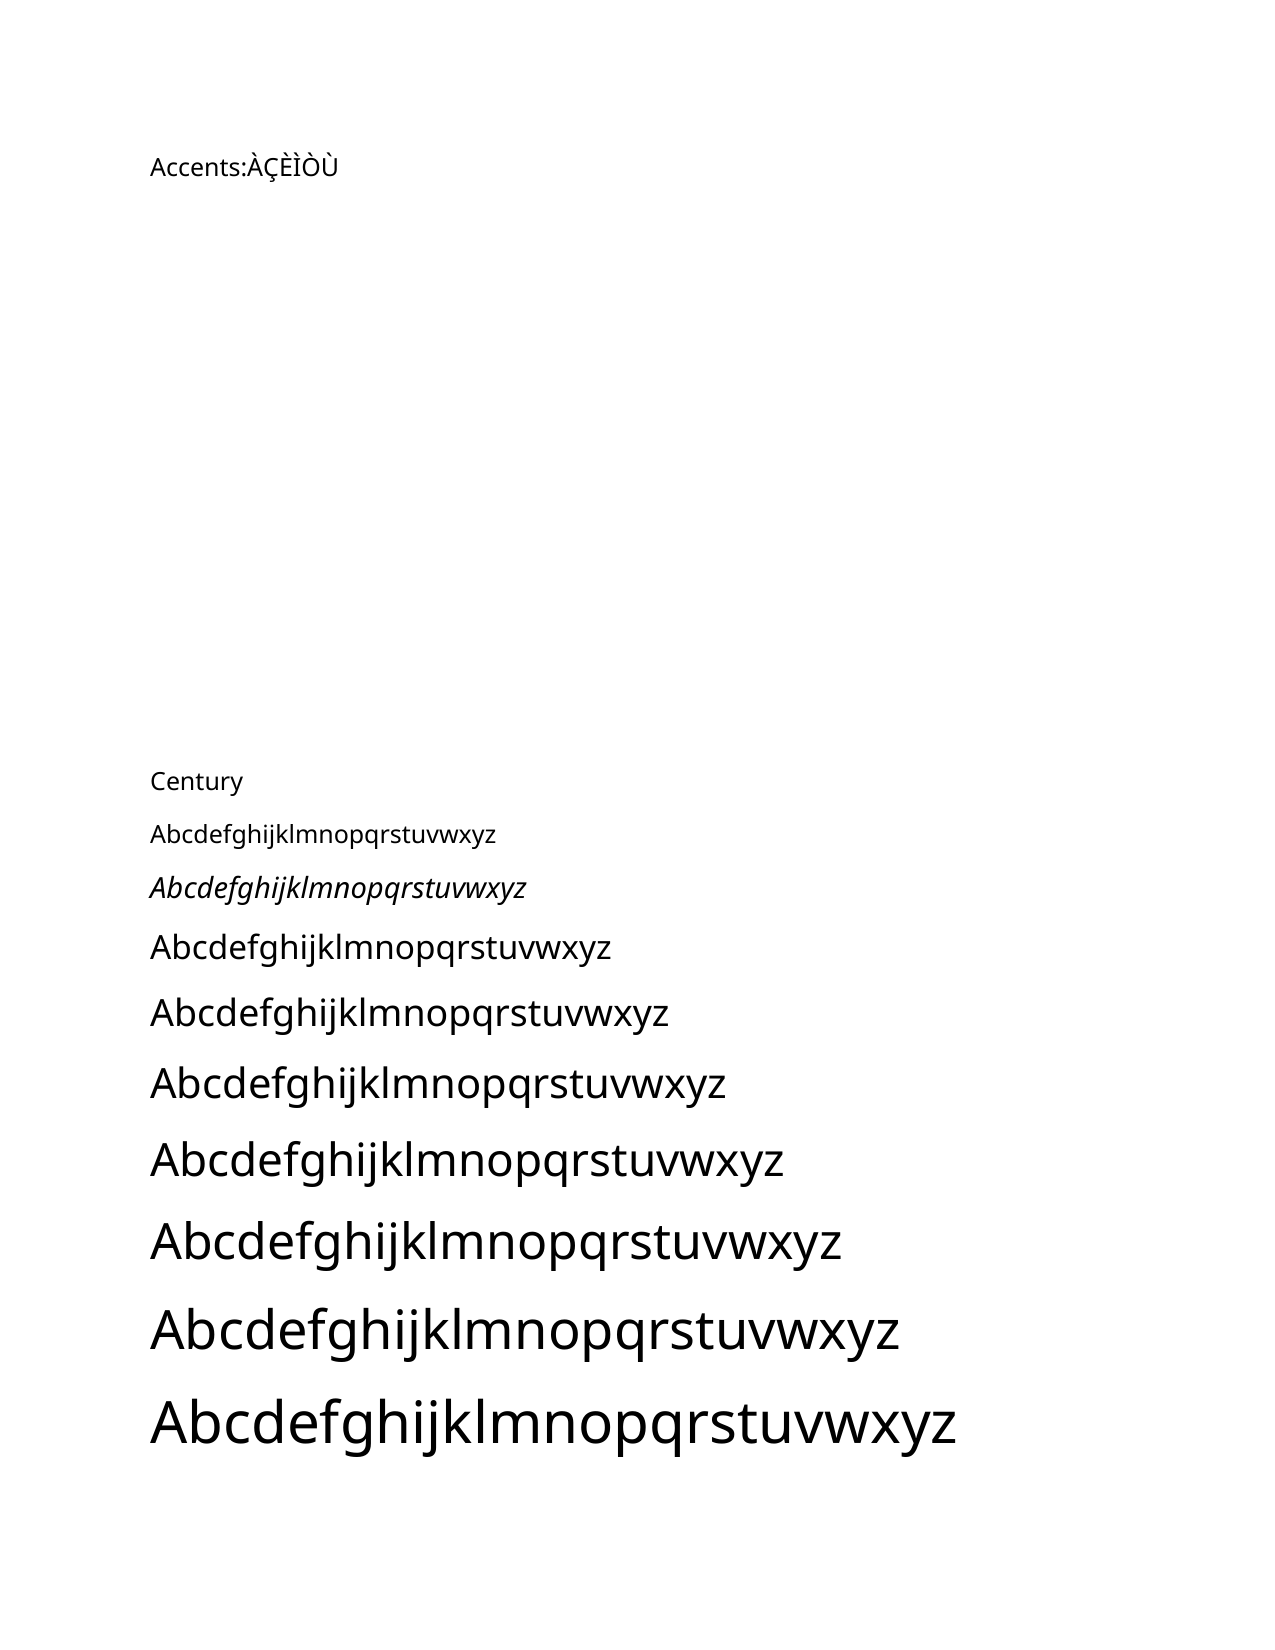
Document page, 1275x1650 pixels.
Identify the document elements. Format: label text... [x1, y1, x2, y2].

text Abcdefghijklmnopqrstuvwxyz [150, 817, 1125, 851]
text Abcdefghijklmnopqrstuvwxyz [150, 986, 1125, 1037]
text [150, 1382, 1125, 1461]
text Century [150, 763, 1125, 798]
text Abcdefghijklmnopqrstuvwxyz [150, 1291, 1125, 1365]
text Abcdefghijklmnopqrstuvwxyz [150, 1206, 1125, 1274]
text Accents:ÀÇÈÌÒÙ [150, 150, 1125, 184]
text Abcdefghijklmnopqrstuvwxyz [150, 868, 1125, 907]
text Abcdefghijklmnopqrstuvwxyz [150, 924, 1125, 969]
text Abcdefghijklmnopqrstuvwxyz [150, 1127, 1125, 1190]
text Abcdefghijklmnopqrstuvwxyz [150, 1054, 1125, 1111]
